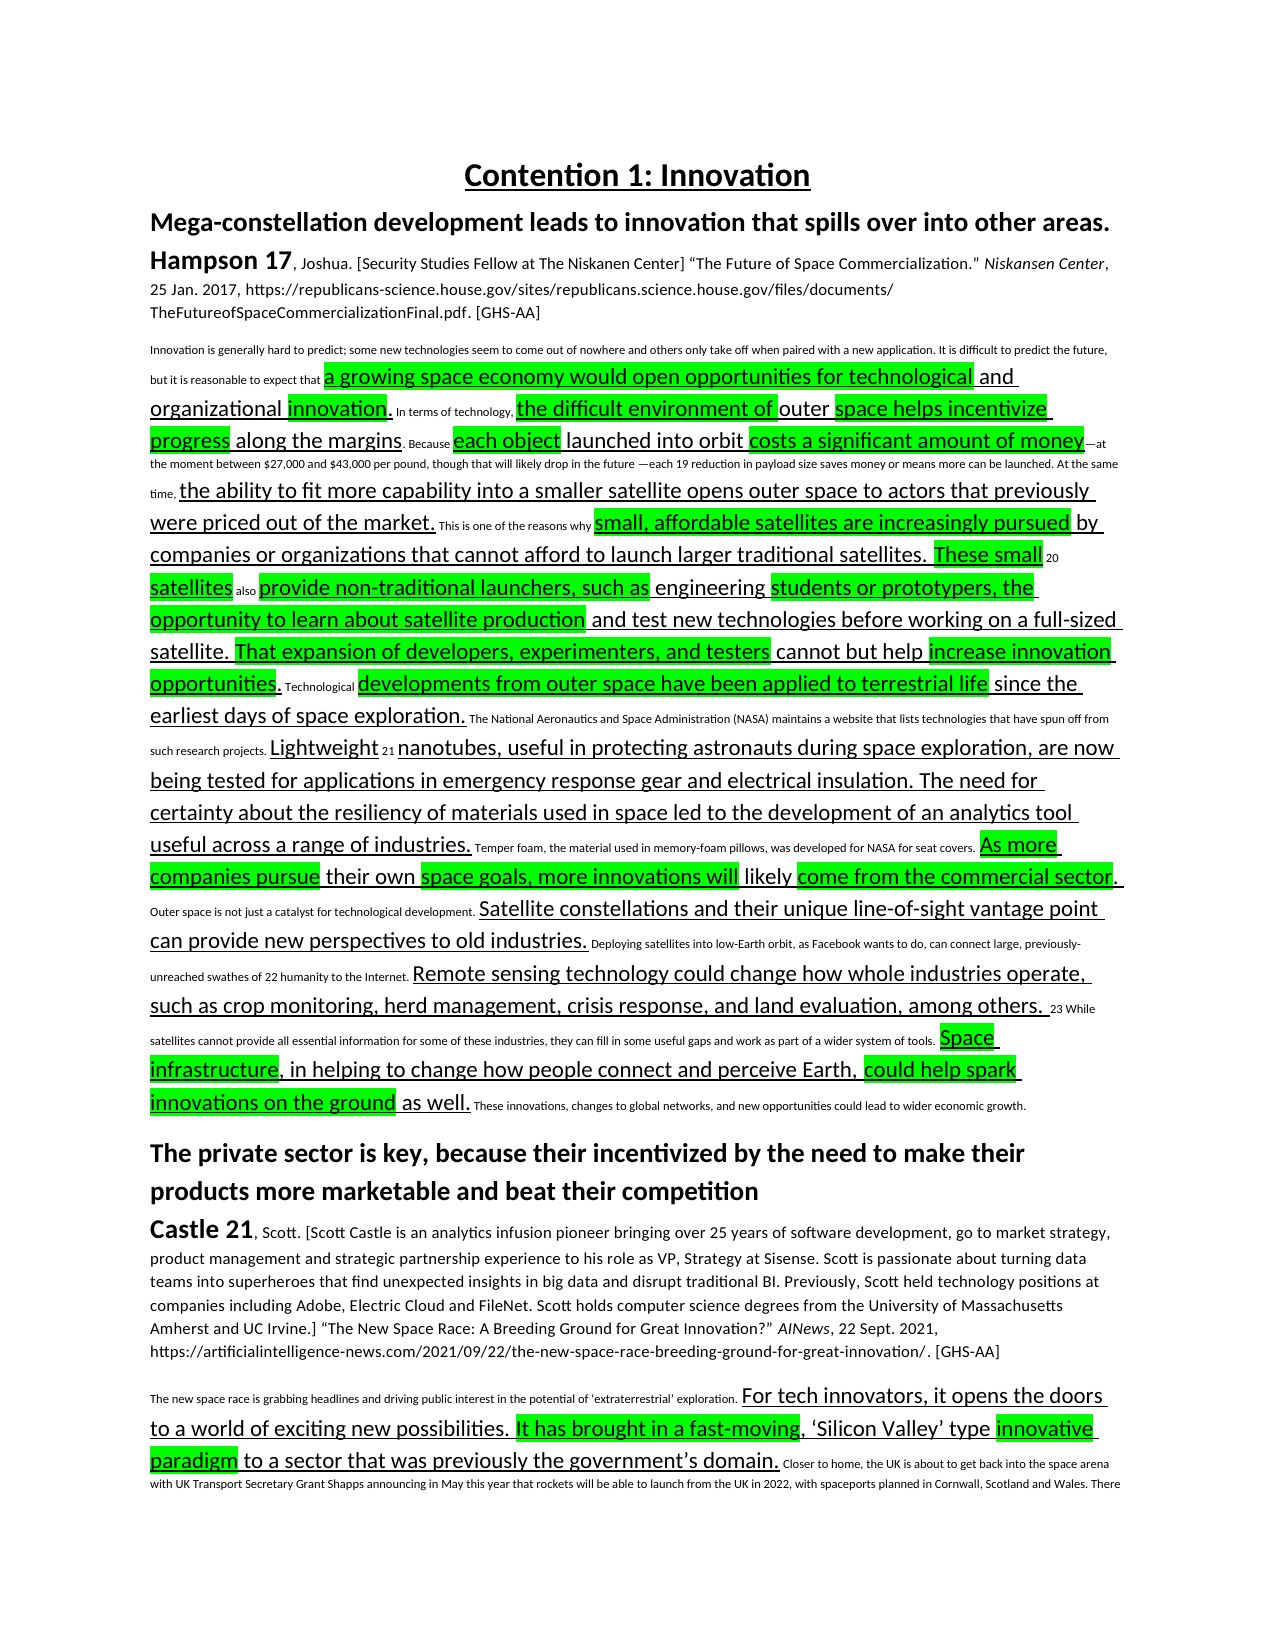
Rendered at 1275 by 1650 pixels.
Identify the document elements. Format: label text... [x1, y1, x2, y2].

text Castle 21, Scott. [Scott Castle is an analytics infusion pioneer bringing over 25 years of software development, go to market strategy, product management and strategic partnership experience to his role as VP, Strategy at Sisense. Scott is passionate about turning data teams into superheroes that find unexpected insights in big data and disrupt traditional BI. Previously, Scott held technology positions at companies including Adobe, Electric Cloud and FileNet. Scott holds computer science degrees from the University of Massachusetts Amherst and UC Irvine.] “The New Space Race: A Breeding Ground for Great Innovation?” AINews, 22 Sept. 2021, https://artificialintelligence-news.com/2021/09/22/the-new-space-race-breeding-ground-for-great-innovation/. [GHS-AA] [150, 1212, 1125, 1362]
text Hampson 17, Joshua. [Security Studies Fellow at The Niskanen Center] “The Future of Space Commercialization.” Niskansen Center, 25 Jan. 2017, https://republicans-science.house.gov/sites/republicans.science.house.gov/files/documents/TheFutureofSpaceCommercializationFinal.pdf. [GHS-AA] [150, 243, 1125, 323]
subtitle The private sector is key, because their incentivized by the need to make their products more marketable and beat their competition [150, 1136, 1125, 1207]
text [150, 1382, 1125, 1492]
text Innovation is generally hard to predict; some new technologies seem to come out of nowhere and others only take off when paired with a new application. It is difficult to predict the future, but it is reasonable to expect that a growing space economy would open opportunities for technological and organizational innovation. In terms of technology, the difficult environment of outer space helps incentivize progress along the margins. Because each object launched into orbit costs a significant amount of money—at the moment between $27,000 and $43,000 per pound, though that will likely drop in the future —each 19 reduction in payload size saves money or means more can be launched. At the same time, the ability to fit more capability into a smaller satellite opens outer space to actors that previously were priced out of the market. This is one of the reasons why small, affordable satellites are increasingly pursued by companies or organizations that cannot afford to launch larger traditional satellites. These small 20 satellites also provide non-traditional launchers, such as engineering students or prototypers, the opportunity to learn about satellite production and test new technologies before working on a full-sized satellite. That expansion of developers, experimenters, and testers cannot but help increase innovation opportunities. Technological developments from outer space have been applied to terrestrial life since the earliest days of space exploration. The National Aeronautics and Space Administration (NASA) maintains a website that lists technologies that have spun off from such research projects. Lightweight 21 nanotubes, useful in protecting astronauts during space exploration, are now being tested for applications in emergency response gear and electrical insulation. The need for certainty about the resiliency of materials used in space led to the development of an analytics tool useful across a range of industries. Temper foam, the material used in memory-foam pillows, was developed for NASA for seat covers. As more companies pursue their own space goals, more innovations will likely come from the commercial sector. Outer space is not just a catalyst for technological development. Satellite constellations and their unique line-of-sight vantage point can provide new perspectives to old industries. Deploying satellites into low-Earth orbit, as Facebook wants to do, can connect large, previously-unreached swathes of 22 humanity to the Internet. Remote sensing technology could change how whole industries operate, such as crop monitoring, herd management, crisis response, and land evaluation, among others. 23 While satellites cannot provide all essential information for some of these industries, they can fill in some useful gaps and work as part of a wider system of tools. Space infrastructure, in helping to change how people connect and perceive Earth, could help spark innovations on the ground as well. These innovations, changes to global networks, and new opportunities could lead to wider economic growth. [150, 342, 1125, 1116]
subtitle Mega-constellation development leads to innovation that spills over into other areas. [150, 205, 1125, 238]
subtitle Contention 1: Innovation [150, 154, 1125, 195]
